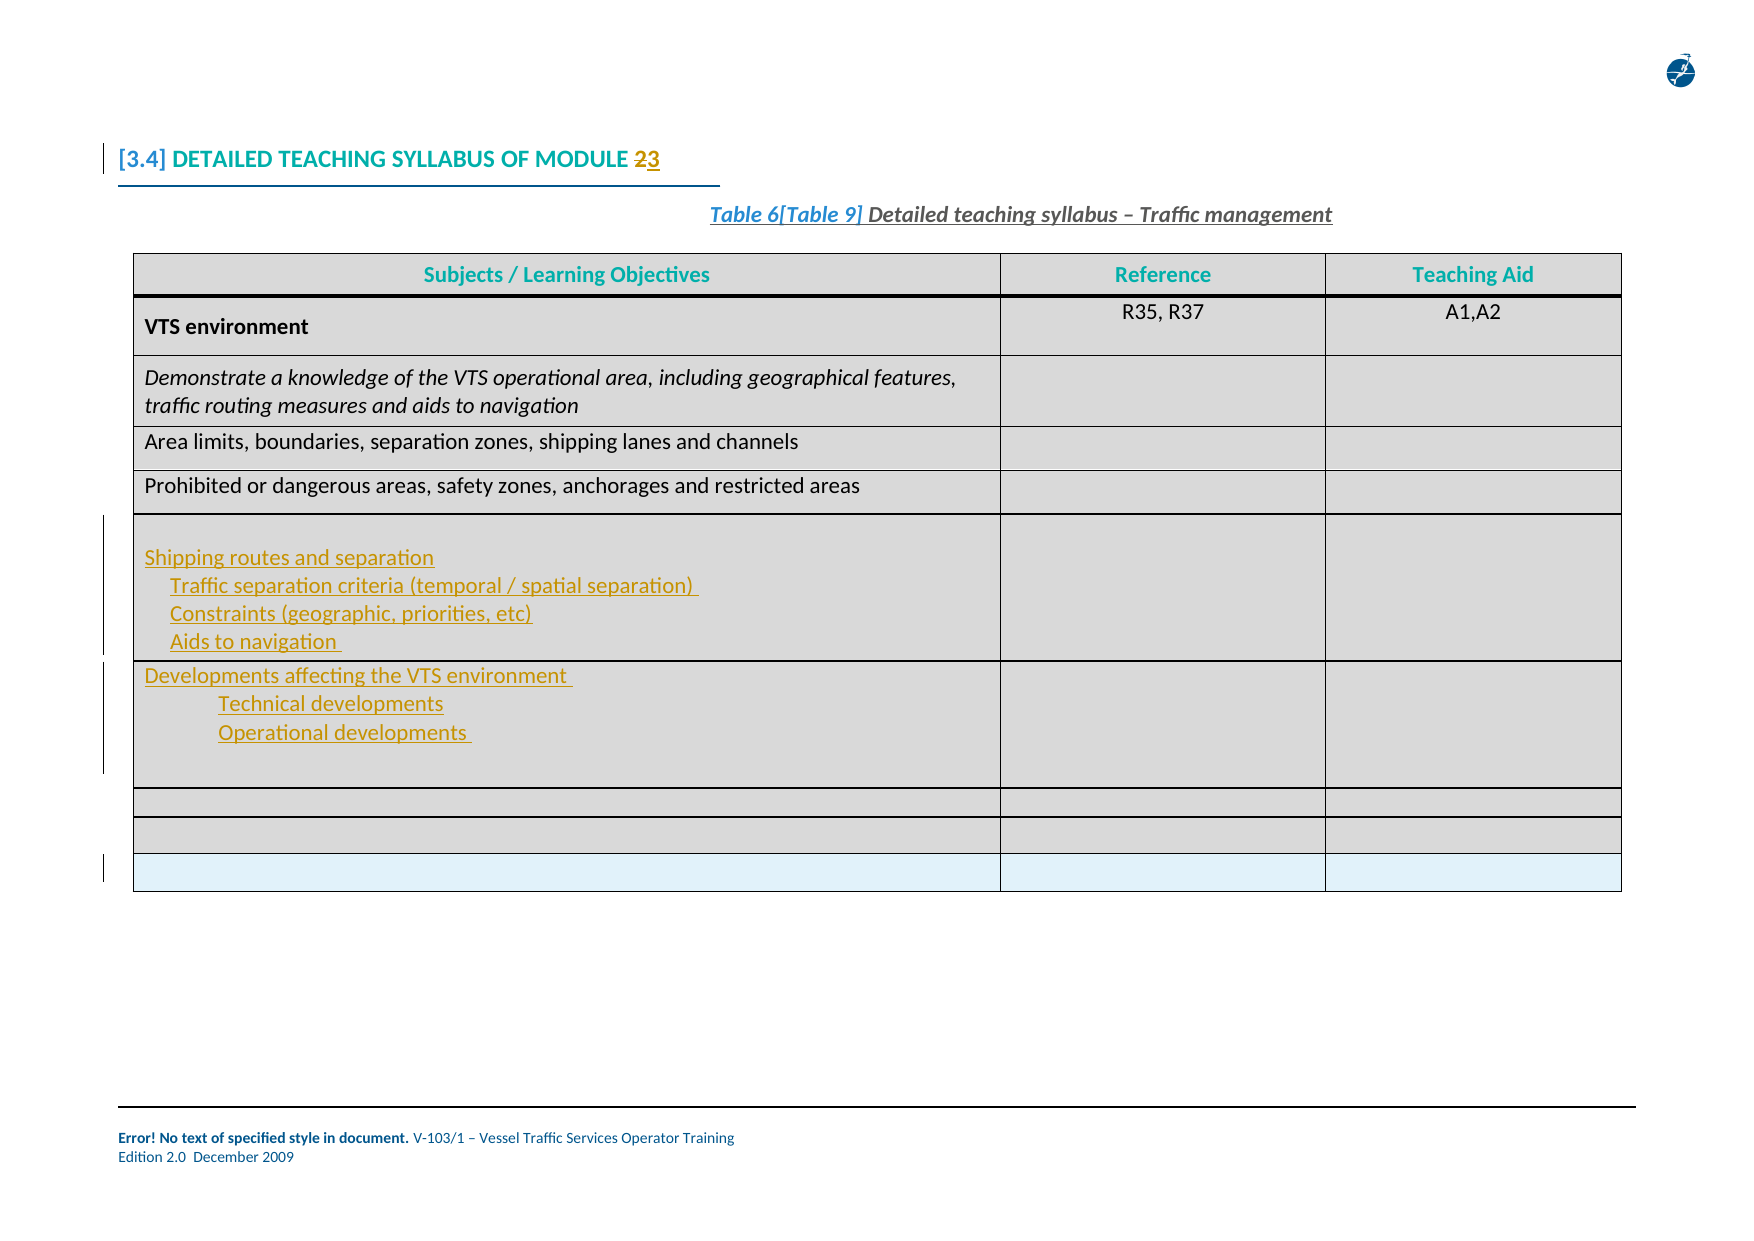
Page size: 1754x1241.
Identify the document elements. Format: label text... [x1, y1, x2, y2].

subtitle DETAILED TEACHING SYLLABUS OF MODULE [118, 143, 1636, 174]
table_cell [1001, 356, 1325, 426]
text Detailed teaching syllabus – Traffic management [409, 200, 1636, 228]
table_cell [134, 818, 1000, 853]
table_cell [1326, 789, 1621, 816]
table_cell Area limits, boundaries, separation zones, shipping lanes and channels [134, 427, 1000, 469]
table_cell [1326, 662, 1621, 787]
table_cell [1001, 515, 1325, 660]
table_cell [1001, 427, 1325, 469]
table_cell Prohibited or dangerous areas, safety zones, anchorages and restricted areas [134, 471, 1000, 513]
table_header Teaching Aid [1326, 254, 1621, 294]
table_cell [1001, 662, 1325, 787]
table_cell [1001, 818, 1325, 853]
table_cell [134, 662, 1000, 787]
table_cell Demonstrate a knowledge of the VTS operational area, including geographical features, traffic routing measures and aids to navigation [134, 356, 1000, 426]
table_cell [1326, 471, 1621, 513]
table_cell [1326, 356, 1621, 426]
table_cell [1326, 818, 1621, 853]
table_cell A1,A2 [1326, 298, 1621, 355]
table_cell [134, 515, 1000, 660]
table_header Subjects / Learning Objectives [134, 254, 1000, 294]
table_header Reference [1001, 254, 1325, 294]
table_cell [1326, 427, 1621, 469]
table_cell [134, 789, 1000, 816]
table_cell [1001, 789, 1325, 816]
table_cell [1326, 515, 1621, 660]
picture [1635, 3, 1754, 122]
table_cell VTS environment [134, 298, 1000, 355]
table_cell R35, R37 [1001, 298, 1325, 355]
table_cell [1001, 471, 1325, 513]
